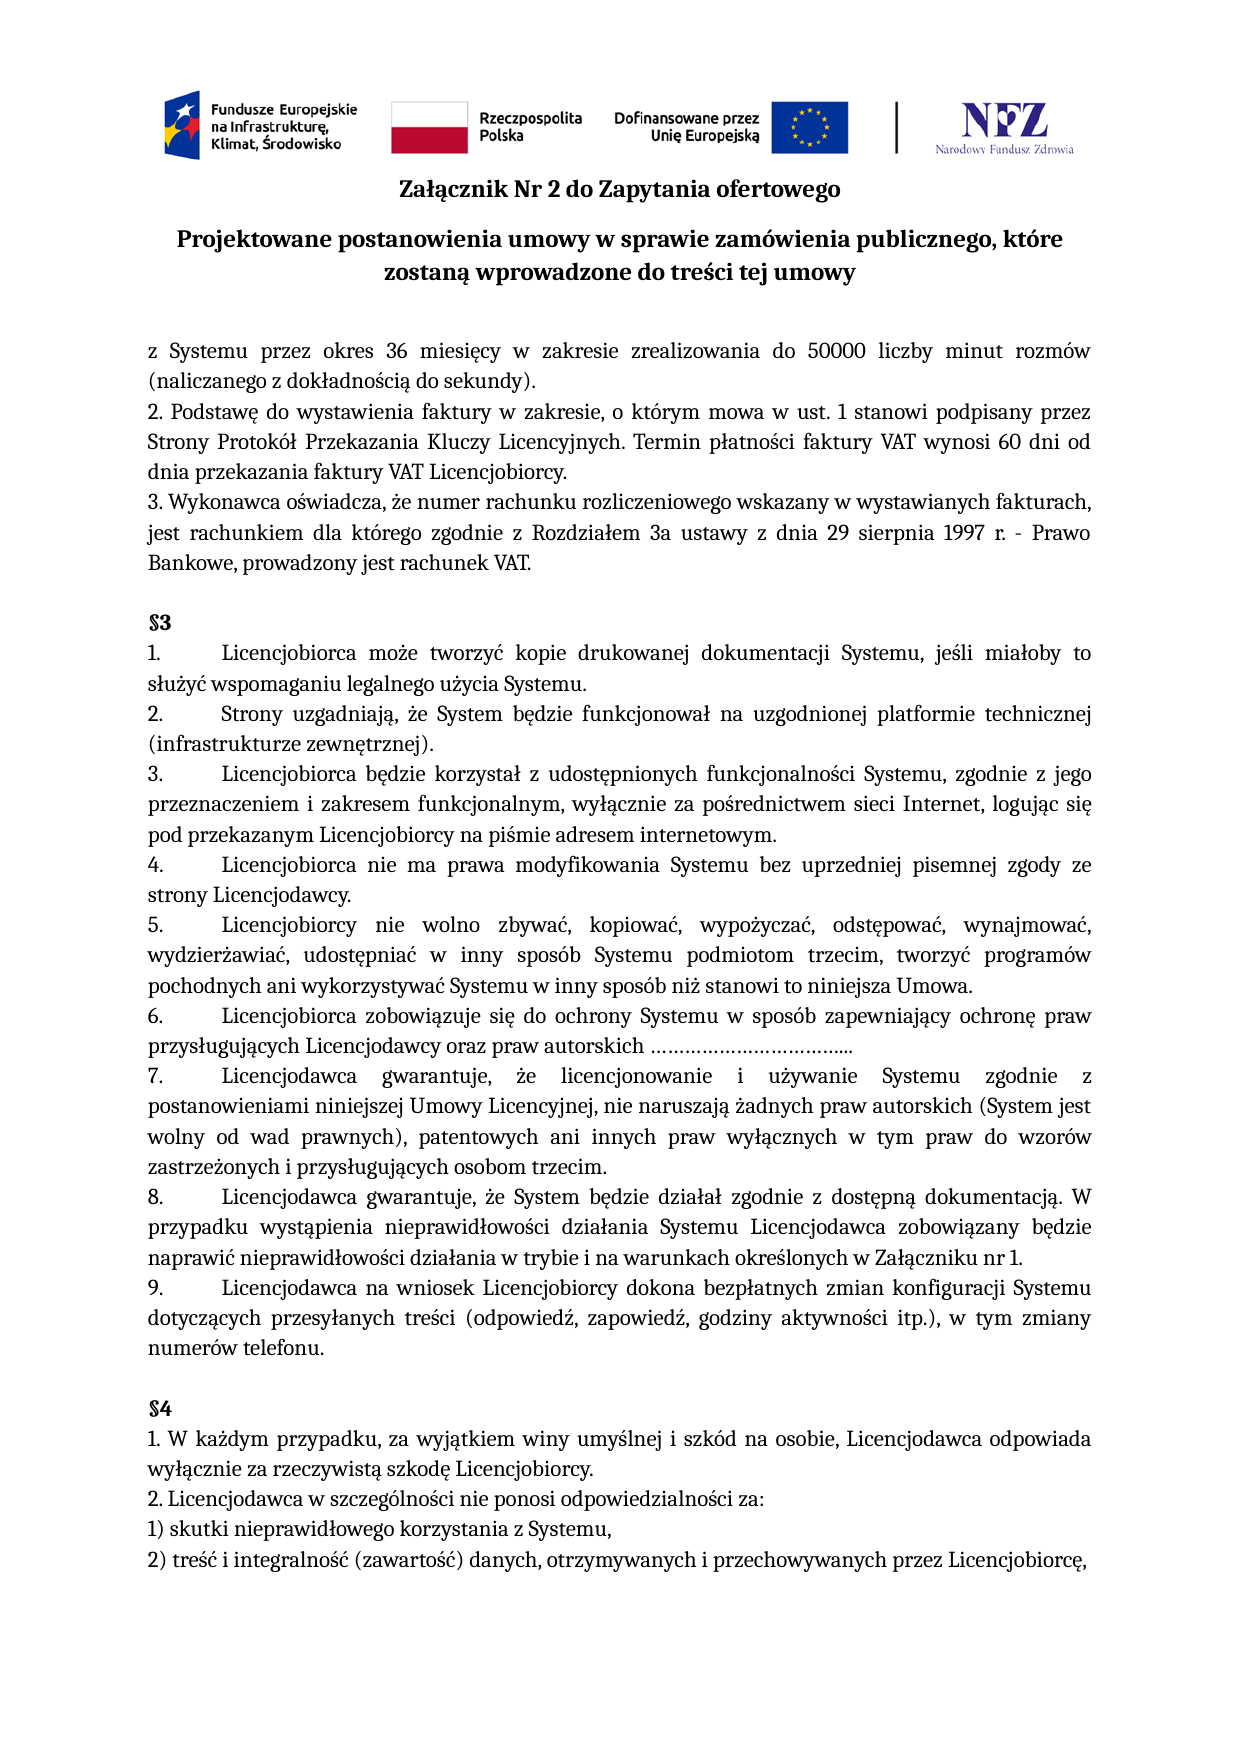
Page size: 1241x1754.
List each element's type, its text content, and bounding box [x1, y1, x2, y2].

list Licencjobiorcy nie wolno zbywać, kopiować, wypożyczać, odstępować, wynajmować, wydzierżawiać, udostępniać w inny sposób Systemu podmiotom trzecim, tworzyć programów pochodnych ani wykorzystywać Systemu w inny sposób niż stanowi to niniejsza Umowa. [148, 912, 1093, 999]
list Strony uzgadniają, że System będzie funkcjonował na uzgodnionej platformie technicznej (infrastrukturze zewnętrznej). [148, 701, 1093, 757]
list Licencjobiorca będzie korzystał z udostępnionych funkcjonalności Systemu, zgodnie z jego przeznaczeniem i zakresem funkcjonalnym, wyłącznie za pośrednictwem sieci Internet, logując się pod przekazanym Licencjobiorcy na piśmie adresem internetowym. [148, 761, 1093, 848]
list Licencjodawca gwarantuje, że licencjonowanie i używanie Systemu zgodnie z postanowieniami niniejszej Umowy Licencyjnej, nie naruszają żadnych praw autorskich (System jest wolny od wad prawnych), patentowych ani innych praw wyłącznych w tym praw do wzorów zastrzeżonych i przysługujących osobom trzecim. [148, 1063, 1093, 1180]
text 2. Podstawę do wystawienia faktury w zakresie, o którym mowa w ust. 1 stanowi podpisany przez Strony Protokół Przekazania Kluczy Licencyjnych. Termin płatności faktury VAT wynosi 60 dni od dnia przekazania faktury VAT Licencjobiorcy. [148, 398, 1093, 485]
text §4 [148, 1395, 1093, 1422]
list Licencjodawca na wniosek Licencjobiorcy dokona bezpłatnych zmian konfiguracji Systemu dotyczących przesyłanych treści (odpowiedź, zapowiedź, godziny aktywności itp.), w tym zmiany numerów telefonu. [148, 1274, 1093, 1361]
list Licencjobiorca zobowiązuje się do ochrony Systemu w sposób zapewniający ochronę praw przysługujących Licencjodawcy oraz praw autorskich ……………………………... [148, 1003, 1093, 1059]
list Licencjodawca gwarantuje, że System będzie działał zgodnie z dostępną dokumentacją. W przypadku wystąpienia nieprawidłowości działania Systemu Licencjodawca zobowiązany będzie naprawić nieprawidłowości działania w trybie i na warunkach określonych w Załączniku nr 1. [148, 1184, 1093, 1271]
text §3 [148, 610, 1093, 636]
text 3. Wykonawca oświadcza, że numer rachunku rozliczeniowego wskazany w wystawianych fakturach, jest rachunkiem dla którego zgodnie z Rozdziałem 3a ustawy z dnia 29 sierpnia 1997 r. - Prawo Bankowe, prowadzony jest rachunek VAT. [148, 489, 1093, 576]
list Licencjobiorca może tworzyć kopie drukowanej dokumentacji Systemu, jeśli miałoby to służyć wspomaganiu legalnego użycia Systemu. [148, 640, 1093, 697]
text 1. W każdym przypadku, za wyjątkiem winy umyślnej i szkód na osobie, Licencjodawca odpowiada wyłącznie za rzeczywistą szkodę Licencjobiorcy. [148, 1426, 1093, 1482]
text 2. Licencjodawca w szczególności nie ponosi odpowiedzialności za: [148, 1486, 1093, 1512]
text 1) skutki nieprawidłowego korzystania z Systemu, [148, 1516, 1093, 1543]
list Licencjobiorca nie ma prawa modyfikowania Systemu bez uprzedniej pisemnej zgody ze strony Licencjodawcy. [148, 852, 1093, 908]
text 2) treść i integralność (zawartość) danych, otrzymywanych i przechowywanych przez Licencjobiorcę, [148, 1546, 1093, 1573]
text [148, 338, 1093, 395]
